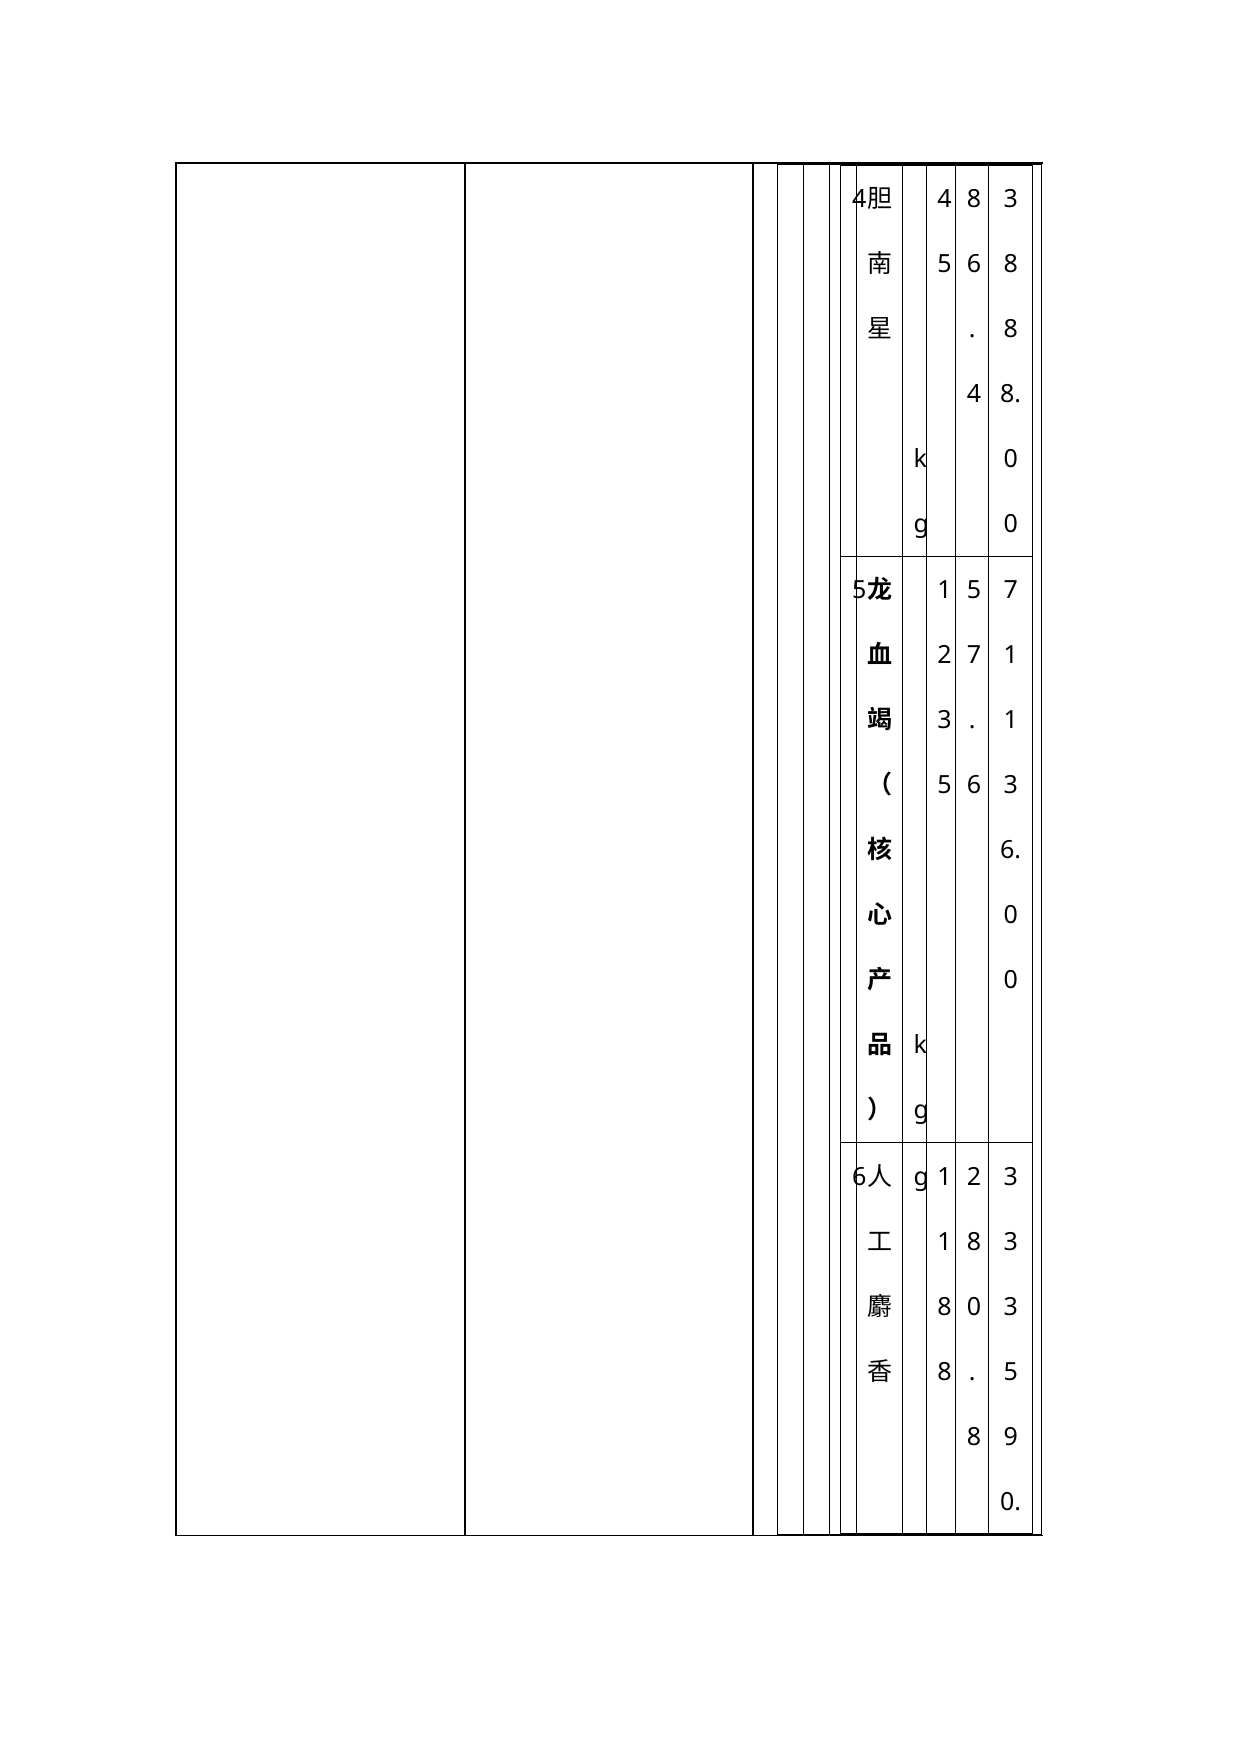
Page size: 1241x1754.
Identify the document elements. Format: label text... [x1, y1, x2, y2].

table_cell 采购包2： 供应商报价不允许超过标的金额 （招单价的）供应商报价不允许超过标的单价 标的名称：特殊中药饮片 [956, 1143, 988, 1533]
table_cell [754, 164, 777, 1535]
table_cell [927, 166, 955, 556]
table_cell 采购包2： 供应商报价不允许超过标的金额 （招单价的）供应商报价不允许超过标的单价 标的名称：特殊中药饮片 [903, 557, 926, 1142]
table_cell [857, 166, 902, 556]
table_cell 采购包2： 供应商报价不允许超过标的金额 （招单价的）供应商报价不允许超过标的单价 标的名称：特殊中药饮片 [903, 1143, 926, 1533]
table_cell 采购包2： 供应商报价不允许超过标的金额 （招单价的）供应商报价不允许超过标的单价 标的名称：特殊中药饮片 [927, 557, 955, 1142]
table_cell 采购包2： 供应商报价不允许超过标的金额 （招单价的）供应商报价不允许超过标的单价 标的名称：特殊中药饮片 [927, 1143, 955, 1533]
table_cell 采购包2： 供应商报价不允许超过标的金额 （招单价的）供应商报价不允许超过标的单价 标的名称：特殊中药饮片 [857, 557, 902, 1142]
table_cell 采购包2： 供应商报价不允许超过标的金额 （招单价的）供应商报价不允许超过标的单价 标的名称：特殊中药饮片 [989, 1143, 1032, 1533]
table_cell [989, 166, 1032, 556]
table_cell 采购包2： 供应商报价不允许超过标的金额 （招单价的）供应商报价不允许超过标的单价 标的名称：特殊中药饮片 [989, 557, 1032, 1142]
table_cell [841, 166, 856, 556]
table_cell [830, 165, 840, 1534]
table_cell 采购包2： 供应商报价不允许超过标的金额 （招单价的）供应商报价不允许超过标的单价 标的名称：特殊中药饮片 [956, 557, 988, 1142]
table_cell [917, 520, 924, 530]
table_cell 1 [177, 164, 464, 1535]
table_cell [956, 166, 988, 556]
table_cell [778, 165, 803, 1534]
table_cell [804, 165, 829, 1534]
table_cell 采购包2： 供应商报价不允许超过标的金额 （招单价的）供应商报价不允许超过标的单价 标的名称：特殊中药饮片 [857, 1143, 902, 1533]
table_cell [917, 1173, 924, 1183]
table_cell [1033, 165, 1041, 1534]
table_cell 采购包2： 供应商报价不允许超过标的金额 （招单价的）供应商报价不允许超过标的单价 标的名称：特殊中药饮片 [841, 557, 856, 1142]
table_cell [466, 164, 752, 1535]
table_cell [903, 166, 926, 556]
